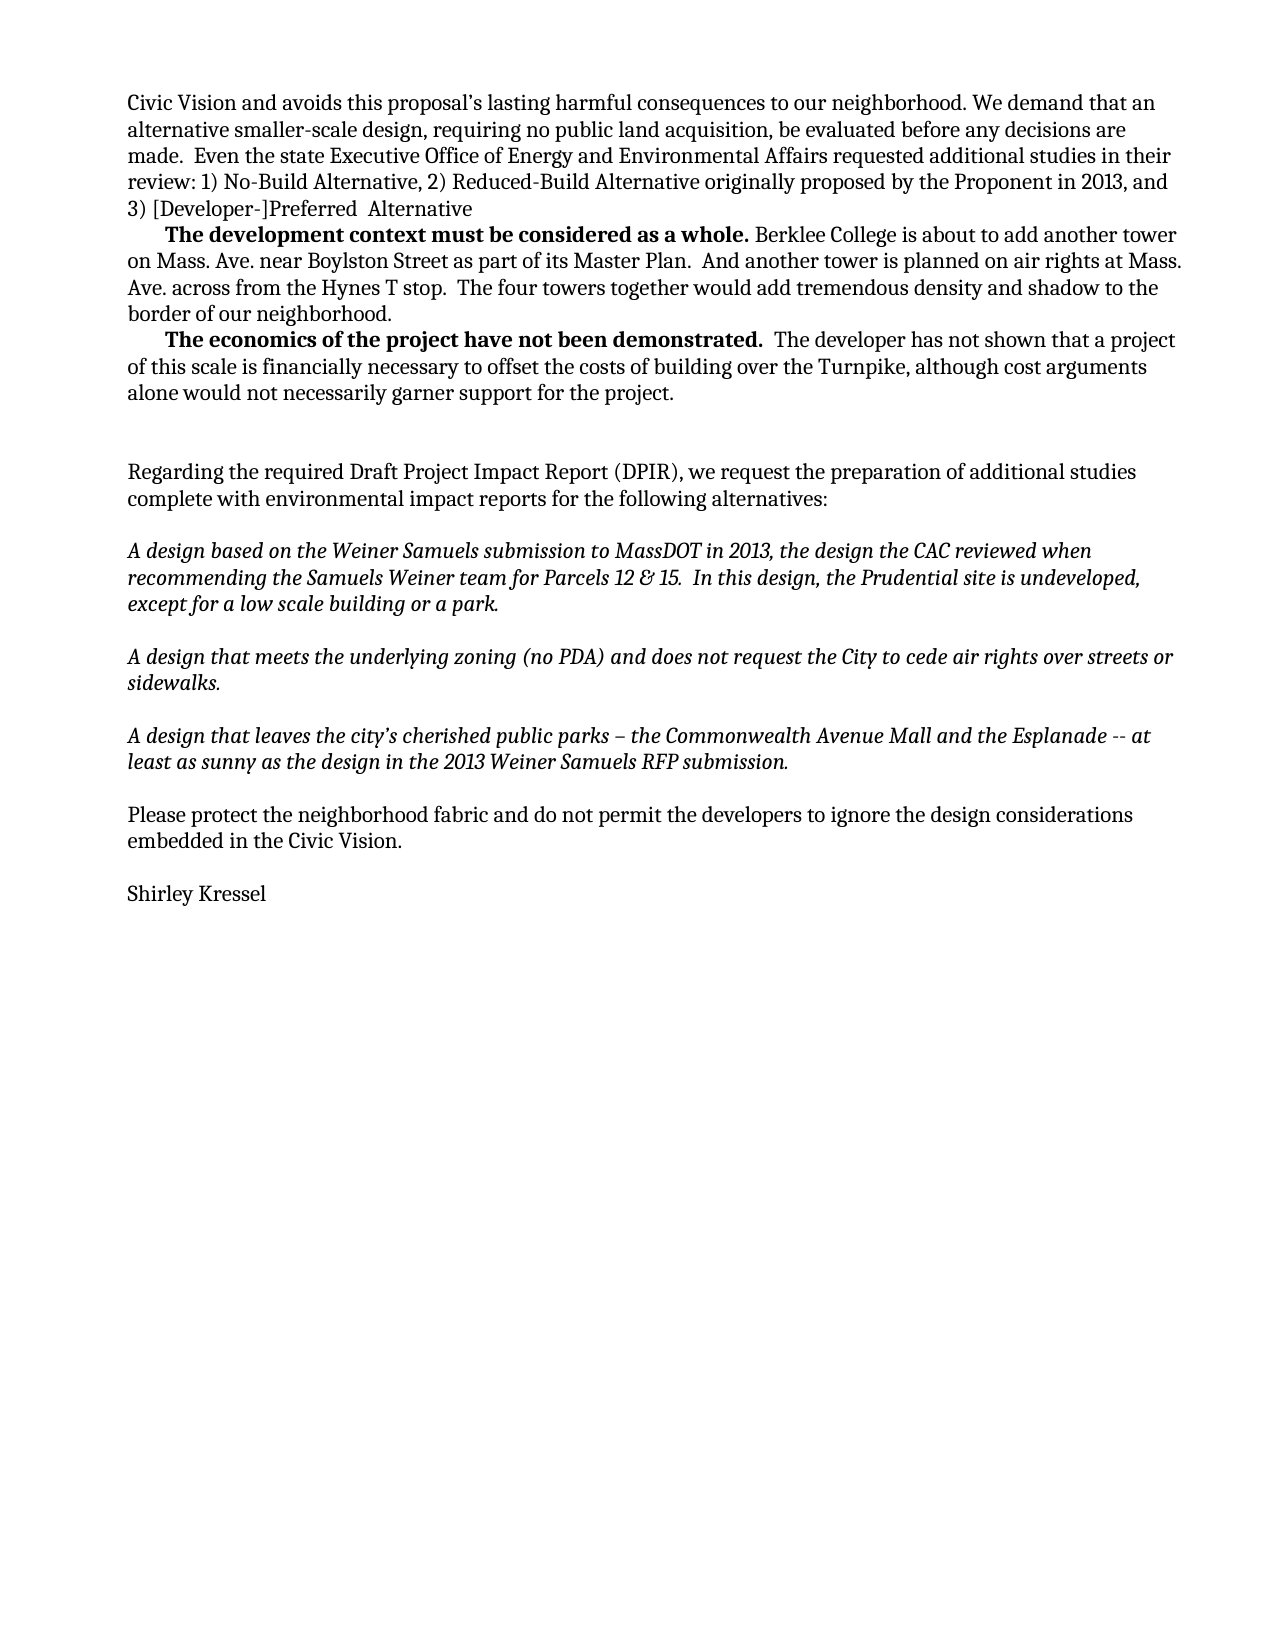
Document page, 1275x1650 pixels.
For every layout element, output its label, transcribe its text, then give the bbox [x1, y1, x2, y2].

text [127, 90, 1185, 222]
text Regarding the required Draft Project Impact Report (DPIR), we request the preparation of additional studies complete with environmental impact reports for the following alternatives: [127, 459, 1185, 512]
text Please protect the neighborhood fabric and do not permit the developers to ignore the design considerations embedded in the Civic Vision. [127, 802, 1185, 854]
text A design that meets the underlying zoning (no PDA) and does not request the City to cede air rights over streets or sidewalks. [127, 643, 1185, 696]
text A design based on the Weiner Samuels submission to MassDOT in 2013, the design the CAC reviewed when recommending the Samuels Weiner team for Parcels 12 & 15. In this design, the Prudential site is undeveloped, except for a low scale building or a park. [127, 538, 1185, 617]
text The economics of the project have not been demonstrated. The developer has not shown that a project of this scale is financially necessary to offset the costs of building over the Turnpike, although cost arguments alone would not necessarily garner support for the project. [127, 327, 1185, 406]
text A design that leaves the city’s cherished public parks – the Commonwealth Avenue Mall and the Esplanade -- at least as sunny as the design in the 2013 Weiner Samuels RFP submission. [127, 722, 1185, 775]
text The development context must be considered as a whole. Berklee College is about to add another tower on Mass. Ave. near Boylston Street as part of its Master Plan. And another tower is planned on air rights at Mass. Ave. across from the Hynes T stop. The four towers together would add tremendous density and shadow to the border of our neighborhood. [127, 222, 1185, 327]
text Shirley Kressel [127, 881, 1185, 907]
